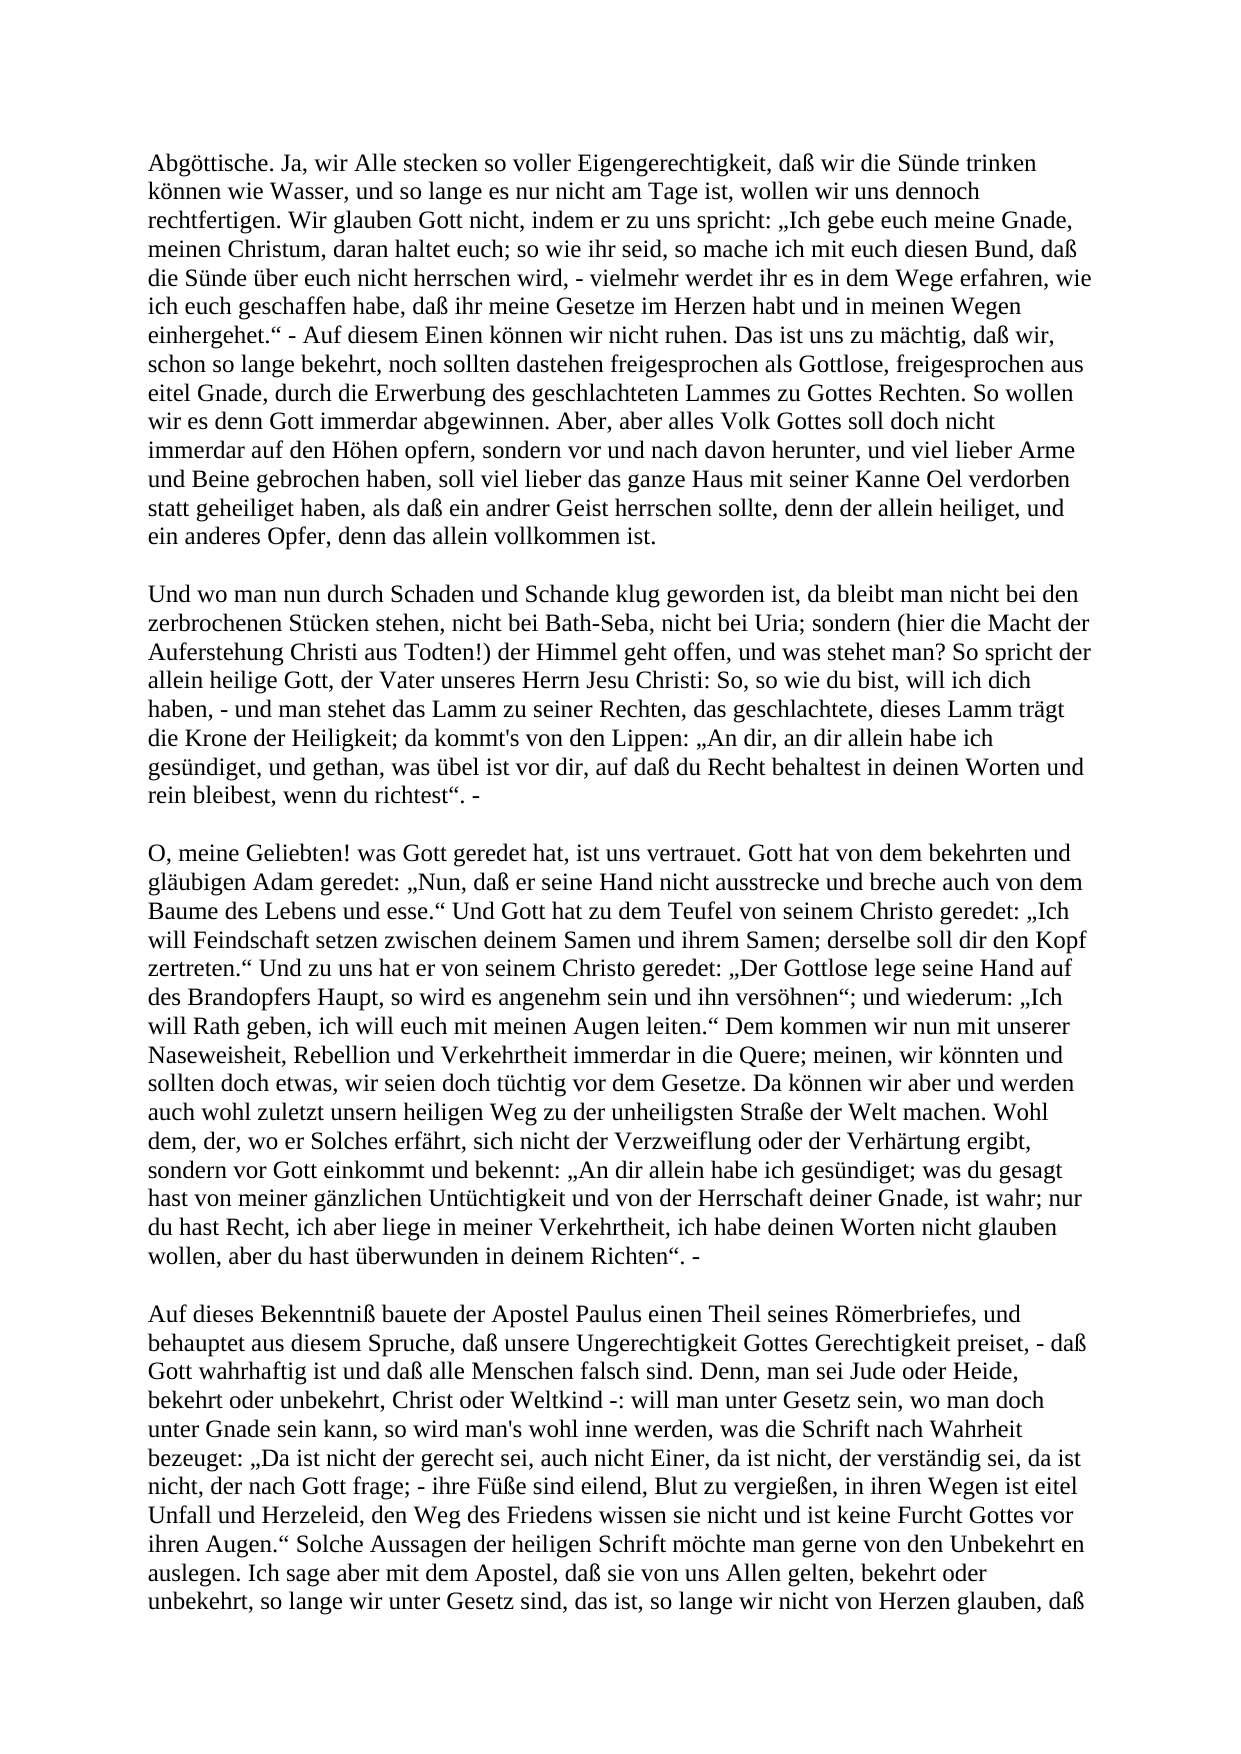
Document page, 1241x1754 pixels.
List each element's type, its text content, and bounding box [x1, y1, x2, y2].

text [148, 148, 1093, 550]
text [148, 1299, 1093, 1615]
text O, meine Geliebten! was Gott geredet hat, ist uns vertrauet. Gott hat von dem bekehrten und gläubigen Adam geredet: „Nun, daß er seine Hand nicht ausstrecke und breche auch von dem Baume des Lebens und esse.“ Und Gott hat zu dem Teufel von seinem Christo geredet: „Ich will Feindschaft setzen zwischen deinem Samen und ihrem Samen; derselbe soll dir den Kopf zertreten.“ Und zu uns hat er von seinem Christo geredet: „Der Gottlose lege seine Hand auf des Brandopfers Haupt, so wird es angenehm sein und ihn versöhnen“; und wiederum: „Ich will Rath geben, ich will euch mit meinen Augen leiten.“ Dem kommen wir nun mit unserer Naseweisheit, Rebellion und Verkehrtheit immerdar in die Quere; meinen, wir könnten und sollten doch etwas, wir seien doch tüchtig vor dem Gesetze. Da können wir aber und werden auch wohl zuletzt unsern heiligen Weg zu der unheiligsten Straße der Welt machen. Wohl dem, der, wo er Solches erfährt, sich nicht der Verzweiflung oder der Verhärtung ergibt, sondern vor Gott einkommt und bekennt: „An dir allein habe ich gesündiget; was du gesagt hast von meiner gänzlichen Untüchtigkeit und von der Herrschaft deiner Gnade, ist wahr; nur du hast Recht, ich aber liege in meiner Verkehrtheit, ich habe deinen Worten nicht glauben wollen, aber du hast überwunden in deinem Richten“. - [148, 838, 1093, 1270]
text Und wo man nun durch Schaden und Schande klug geworden ist, da bleibt man nicht bei den zerbrochenen Stücken stehen, nicht bei Bath-Seba, nicht bei Uria; sondern (hier die Macht der Auferstehung Christi aus Todten!) der Himmel geht offen, und was stehet man? So spricht der allein heilige Gott, der Vater unseres Herrn Jesu Christi: So, so wie du bist, will ich dich haben, - und man stehet das Lamm zu seiner Rechten, das geschlachtete, dieses Lamm trägt die Krone der Heiligkeit; da kommt's von den Lippen: „An dir, an dir allein habe ich gesündiget, und gethan, was übel ist vor dir, auf daß du Recht behaltest in deinen Worten und rein bleibest, wenn du richtest“. - [148, 579, 1093, 809]
